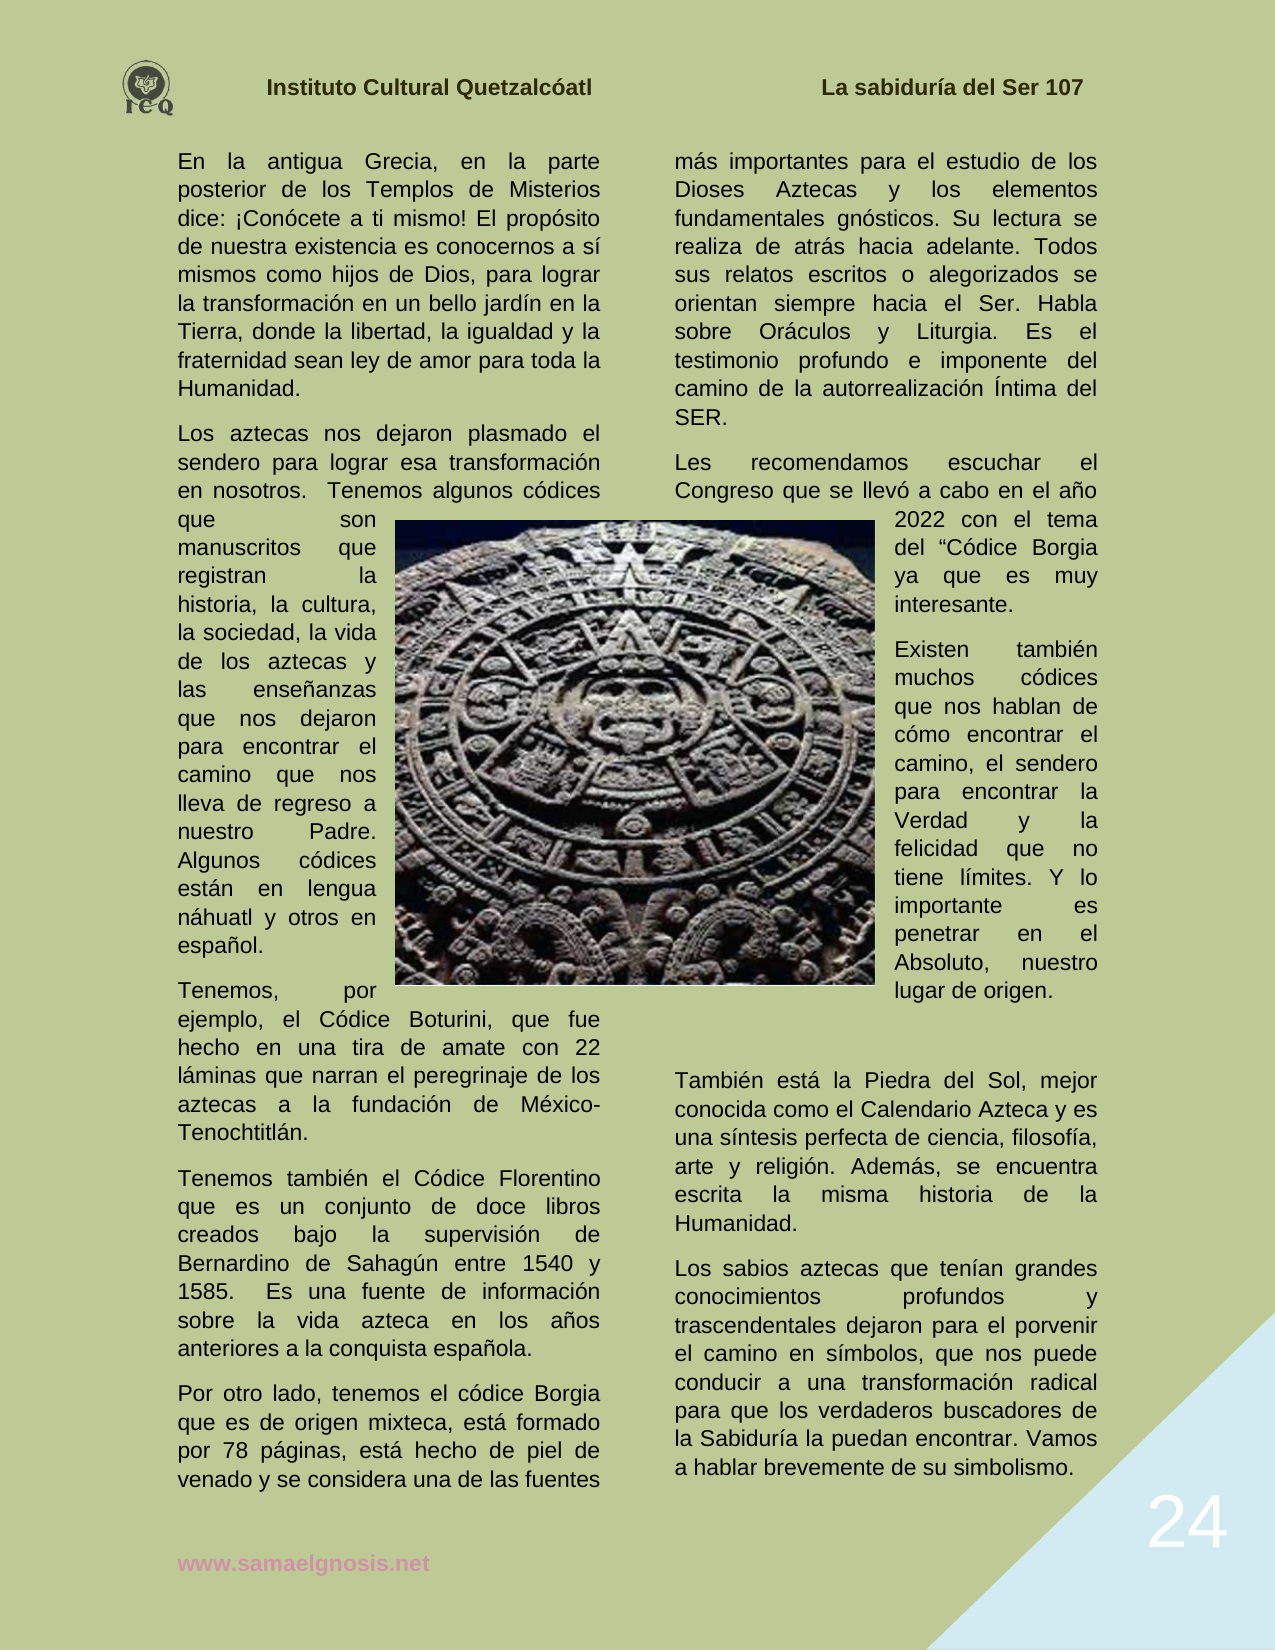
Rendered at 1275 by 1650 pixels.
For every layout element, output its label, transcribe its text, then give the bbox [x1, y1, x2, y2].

text Por otro lado, tenemos el códice Borgia que es de origen mixteca, está formado por 78 páginas, está hecho de piel de venado y se considera una de las fuentes más importantes para el estudio de los Dioses Aztecas y los elementos fundamentales gnósticos. Su lectura se realiza de atrás hacia adelante. Todos sus relatos escritos o alegorizados se orientan siempre hacia el Ser. Habla sobre Oráculos y Liturgia. Es el testimonio profundo e imponente del camino de la autorrealización Íntima del SER. [177, 1380, 601, 1492]
text Tenemos, por ejemplo, el Códice Boturini, que fue hecho en una tira de amate con 22 láminas que narran el peregrinaje de los aztecas a la fundación de México-Tenochtitlán. [177, 977, 601, 1146]
picture [395, 520, 876, 986]
text Los aztecas nos dejaron plasmado el sendero para lograr esa transformación en nosotros. Tenemos algunos códices que son manuscritos que registran la historia, la cultura, la sociedad, la vida de los aztecas y las enseñanzas que nos dejaron para encontrar el camino que nos lleva de regreso a nuestro Padre. Algunos códices están en lengua náhuatl y otros en español. [177, 420, 601, 958]
text Tenemos también el Códice Florentino que es un conjunto de doce libros creados bajo la supervisión de Bernardino de Sahagún entre 1540 y 1585. Es una fuente de información sobre la vida azteca en los años anteriores a la conquista española. [177, 1164, 601, 1361]
text En la antigua Grecia, en la parte posterior de los Templos de Misterios dice: ¡Conócete a ti mismo! El propósito de nuestra existencia es conocernos a sí mismos como hijos de Dios, para lograr la transformación en un bello jardín en la Tierra, donde la libertad, la igualdad y la fraternidad sean ley de amor para toda la Humanidad. [177, 148, 601, 401]
text Por otro lado, tenemos el códice Borgia que es de origen mixteca, está formado por 78 páginas, está hecho de piel de venado y se considera una de las fuentes más importantes para el estudio de los Dioses Aztecas y los elementos fundamentales gnósticos. Su lectura se realiza de atrás hacia adelante. Todos sus relatos escritos o alegorizados se orientan siempre hacia el Ser. Habla sobre Oráculos y Liturgia. Es el testimonio profundo e imponente del camino de la autorrealización Íntima del SER. [674, 148, 1098, 430]
text También está la Piedra del Sol, mejor conocida como el Calendario Azteca y es una síntesis perfecta de ciencia, filosofía, arte y religión. Además, se encuentra escrita la misma historia de la Humanidad. [674, 1067, 1098, 1236]
text Existen también muchos códices que nos hablan de cómo encontrar el camino, el sendero para encontrar la Verdad y la felicidad que no tiene límites. Y lo importante es penetrar en el Absoluto, nuestro lugar de origen. [674, 636, 1098, 1003]
text Los sabios aztecas que tenían grandes conocimientos profundos y trascendentales dejaron para el porvenir el camino en símbolos, que nos puede conducir a una transformación radical para que los verdaderos buscadores de la Sabiduría la puedan encontrar. Vamos a hablar brevemente de su simbolismo. [674, 1255, 1098, 1480]
text Les recomendamos escuchar el Congreso que se llevó a cabo en el año 2022 con el tema del “Códice Borgia ya que es muy interesante. [674, 449, 1098, 617]
